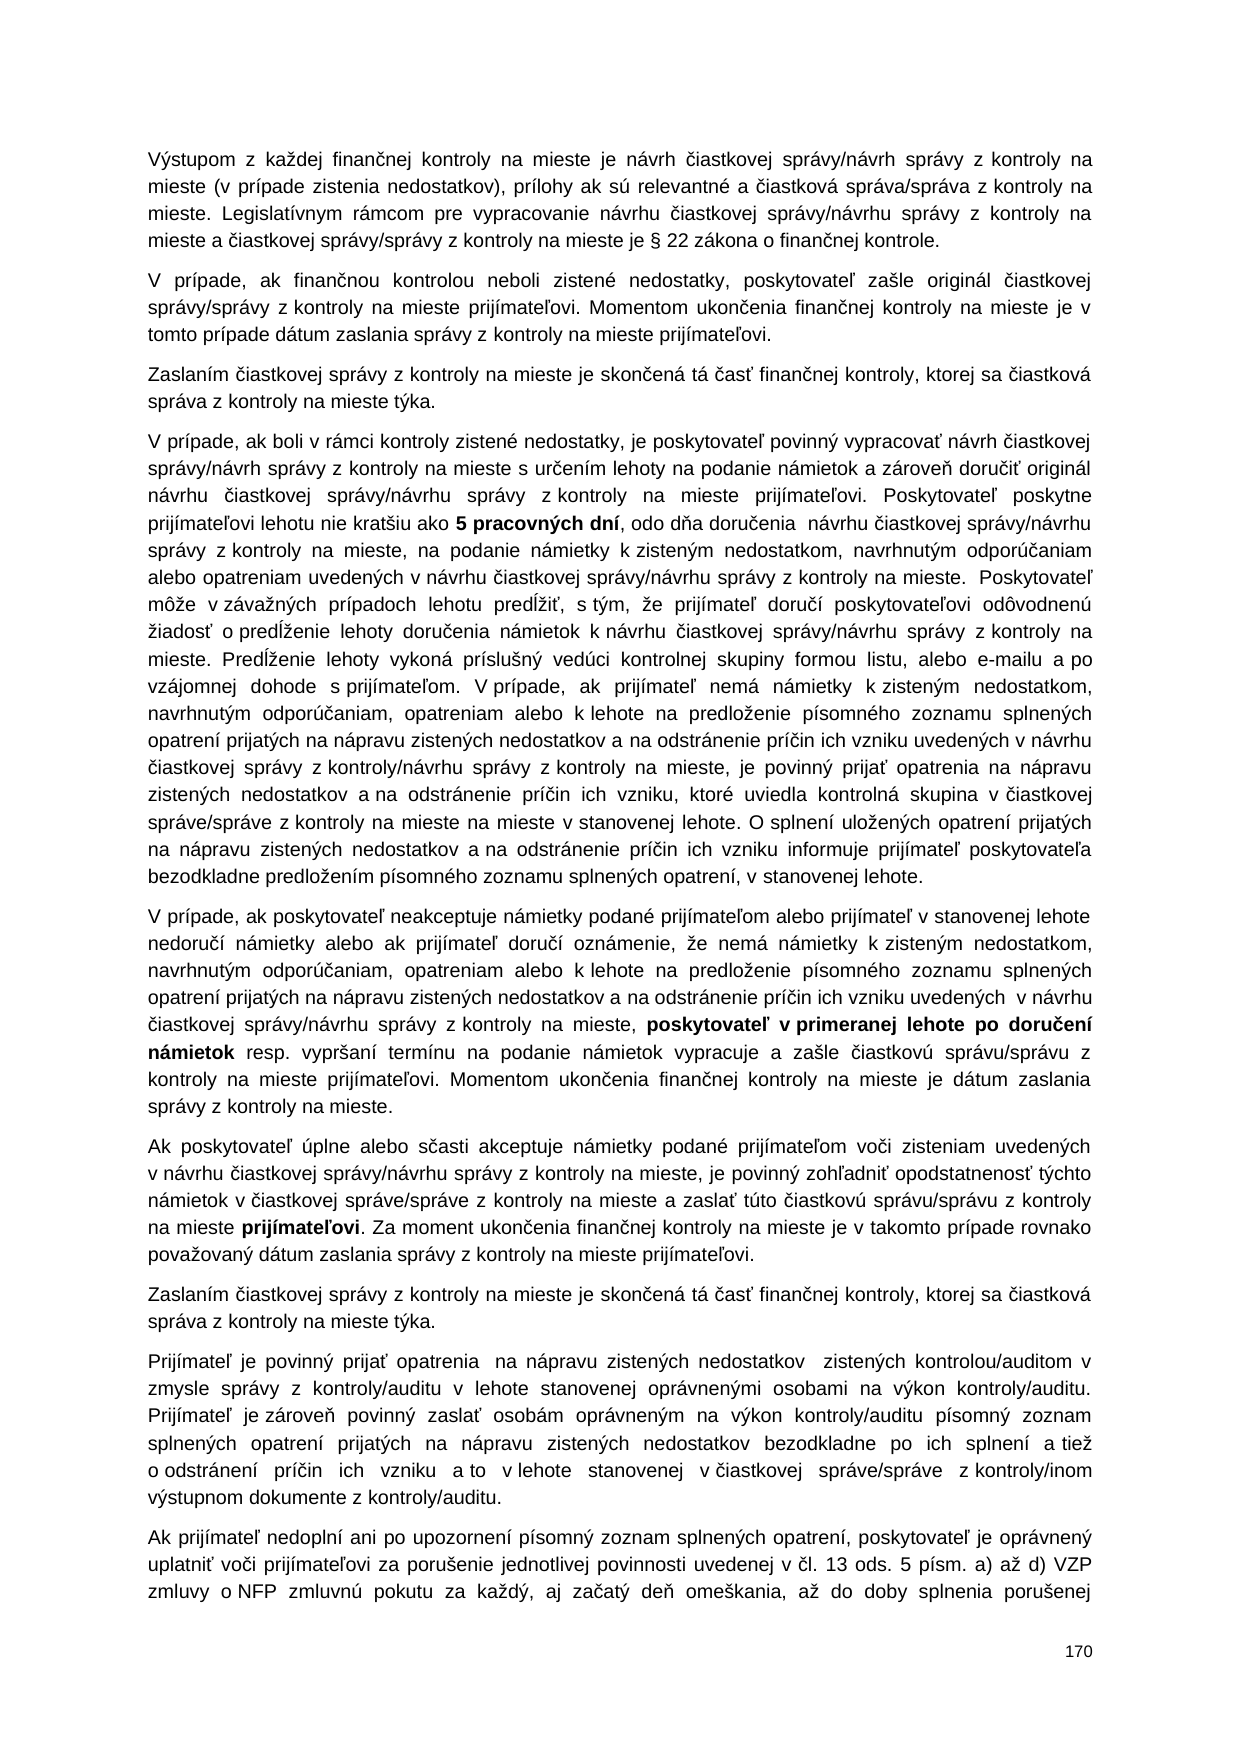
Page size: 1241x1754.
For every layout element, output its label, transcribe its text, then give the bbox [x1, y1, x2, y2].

text V prípade, ak boli v rámci kontroly zistené nedostatky, je poskytovateľ povinný vypracovať návrh čiastkovej správy/návrh správy z kontroly na mieste s určením lehoty na podanie námietok a zároveň doručiť originál návrhu čiastkovej správy/návrhu správy z kontroly na mieste prijímateľovi. Poskytovateľ poskytne prijímateľovi lehotu nie kratšiu ako 5 pracovných dní, odo dňa doručenia návrhu čiastkovej správy/návrhu správy z kontroly na mieste, na podanie námietky k zisteným nedostatkom, navrhnutým odporúčaniam alebo opatreniam uvedených v návrhu čiastkovej správy/návrhu správy z kontroly na mieste. Poskytovateľ môže v závažných prípadoch lehotu predĺžiť, s tým, že prijímateľ doručí poskytovateľovi odôvodnenú žiadosť o predĺženie lehoty doručenia námietok k návrhu čiastkovej správy/návrhu správy z kontroly na mieste. Predĺženie lehoty vykoná príslušný vedúci kontrolnej skupiny formou listu, alebo e-mailu a po vzájomnej dohode s prijímateľom. V prípade, ak prijímateľ nemá námietky k zisteným nedostatkom, navrhnutým odporúčaniam, opatreniam alebo k lehote na predloženie písomného zoznamu splnených opatrení prijatých na nápravu zistených nedostatkov a na odstránenie príčin ich vzniku uvedených v návrhu čiastkovej správy z kontroly/návrhu správy z kontroly na mieste, je povinný prijať opatrenia na nápravu zistených nedostatkov a na odstránenie príčin ich vzniku, ktoré uviedla kontrolná skupina v čiastkovej správe/správe z kontroly na mieste na mieste v stanovenej lehote. O splnení uložených opatrení prijatých na nápravu zistených nedostatkov a na odstránenie príčin ich vzniku informuje prijímateľ poskytovateľa bezodkladne predložením písomného zoznamu splnených opatrení, v stanovenej lehote. [148, 430, 1092, 888]
text Zaslaním čiastkovej správy z kontroly na mieste je skončená tá časť finančnej kontroly, ktorej sa čiastková správa z kontroly na mieste týka. [148, 1283, 1092, 1333]
text V prípade, ak poskytovateľ neakceptuje námietky podané prijímateľom alebo prijímateľ v stanovenej lehote nedoručí námietky alebo ak prijímateľ doručí oznámenie, že nemá námietky k zisteným nedostatkom, navrhnutým odporúčaniam, opatreniam alebo k lehote na predloženie písomného zoznamu splnených opatrení prijatých na nápravu zistených nedostatkov a na odstránenie príčin ich vzniku uvedených v návrhu čiastkovej správy/návrhu správy z kontroly na mieste, poskytovateľ v primeranej lehote po doručení námietok resp. vypršaní termínu na podanie námietok vypracuje a zašle čiastkovú správu/správu z kontroly na mieste prijímateľovi. Momentom ukončenia finančnej kontroly na mieste je dátum zaslania správy z kontroly na mieste. [148, 904, 1092, 1118]
text V prípade, ak finančnou kontrolou neboli zistené nedostatky, poskytovateľ zašle originál čiastkovej správy/správy z kontroly na mieste prijímateľovi. Momentom ukončenia finančnej kontroly na mieste je v tomto prípade dátum zaslania správy z kontroly na mieste prijímateľovi. [148, 269, 1092, 346]
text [148, 1526, 1092, 1603]
text Zaslaním čiastkovej správy z kontroly na mieste je skončená tá časť finančnej kontroly, ktorej sa čiastková správa z kontroly na mieste týka. [148, 363, 1092, 413]
text Ak poskytovateľ úplne alebo sčasti akceptuje námietky podané prijímateľom voči zisteniam uvedených v návrhu čiastkovej správy/návrhu správy z kontroly na mieste, je povinný zohľadniť opodstatnenosť týchto námietok v čiastkovej správe/správe z kontroly na mieste a zaslať túto čiastkovú správu/správu z kontroly na mieste prijímateľovi. Za moment ukončenia finančnej kontroly na mieste je v takomto prípade rovnako považovaný dátum zaslania správy z kontroly na mieste prijímateľovi. [148, 1134, 1092, 1266]
text Výstupom z každej finančnej kontroly na mieste je návrh čiastkovej správy/návrh správy z kontroly na mieste (v prípade zistenia nedostatkov), prílohy ak sú relevantné a čiastková správa/správa z kontroly na mieste. Legislatívnym rámcom pre vypracovanie návrhu čiastkovej správy/návrhu správy z kontroly na mieste a čiastkovej správy/správy z kontroly na mieste je § 22 zákona o finančnej kontrole. [148, 148, 1092, 252]
text Prijímateľ je povinný prijať opatrenia na nápravu zistených nedostatkov zistených kontrolou/auditom v zmysle správy z kontroly/auditu v lehote stanovenej oprávnenými osobami na výkon kontroly/auditu. Prijímateľ je zároveň povinný zaslať osobám oprávneným na výkon kontroly/auditu písomný zoznam splnených opatrení prijatých na nápravu zistených nedostatkov bezodkladne po ich splnení a tiež o odstránení príčin ich vzniku a to v lehote stanovenej v čiastkovej správe/správe z kontroly/inom výstupnom dokumente z kontroly/auditu. [148, 1350, 1092, 1508]
